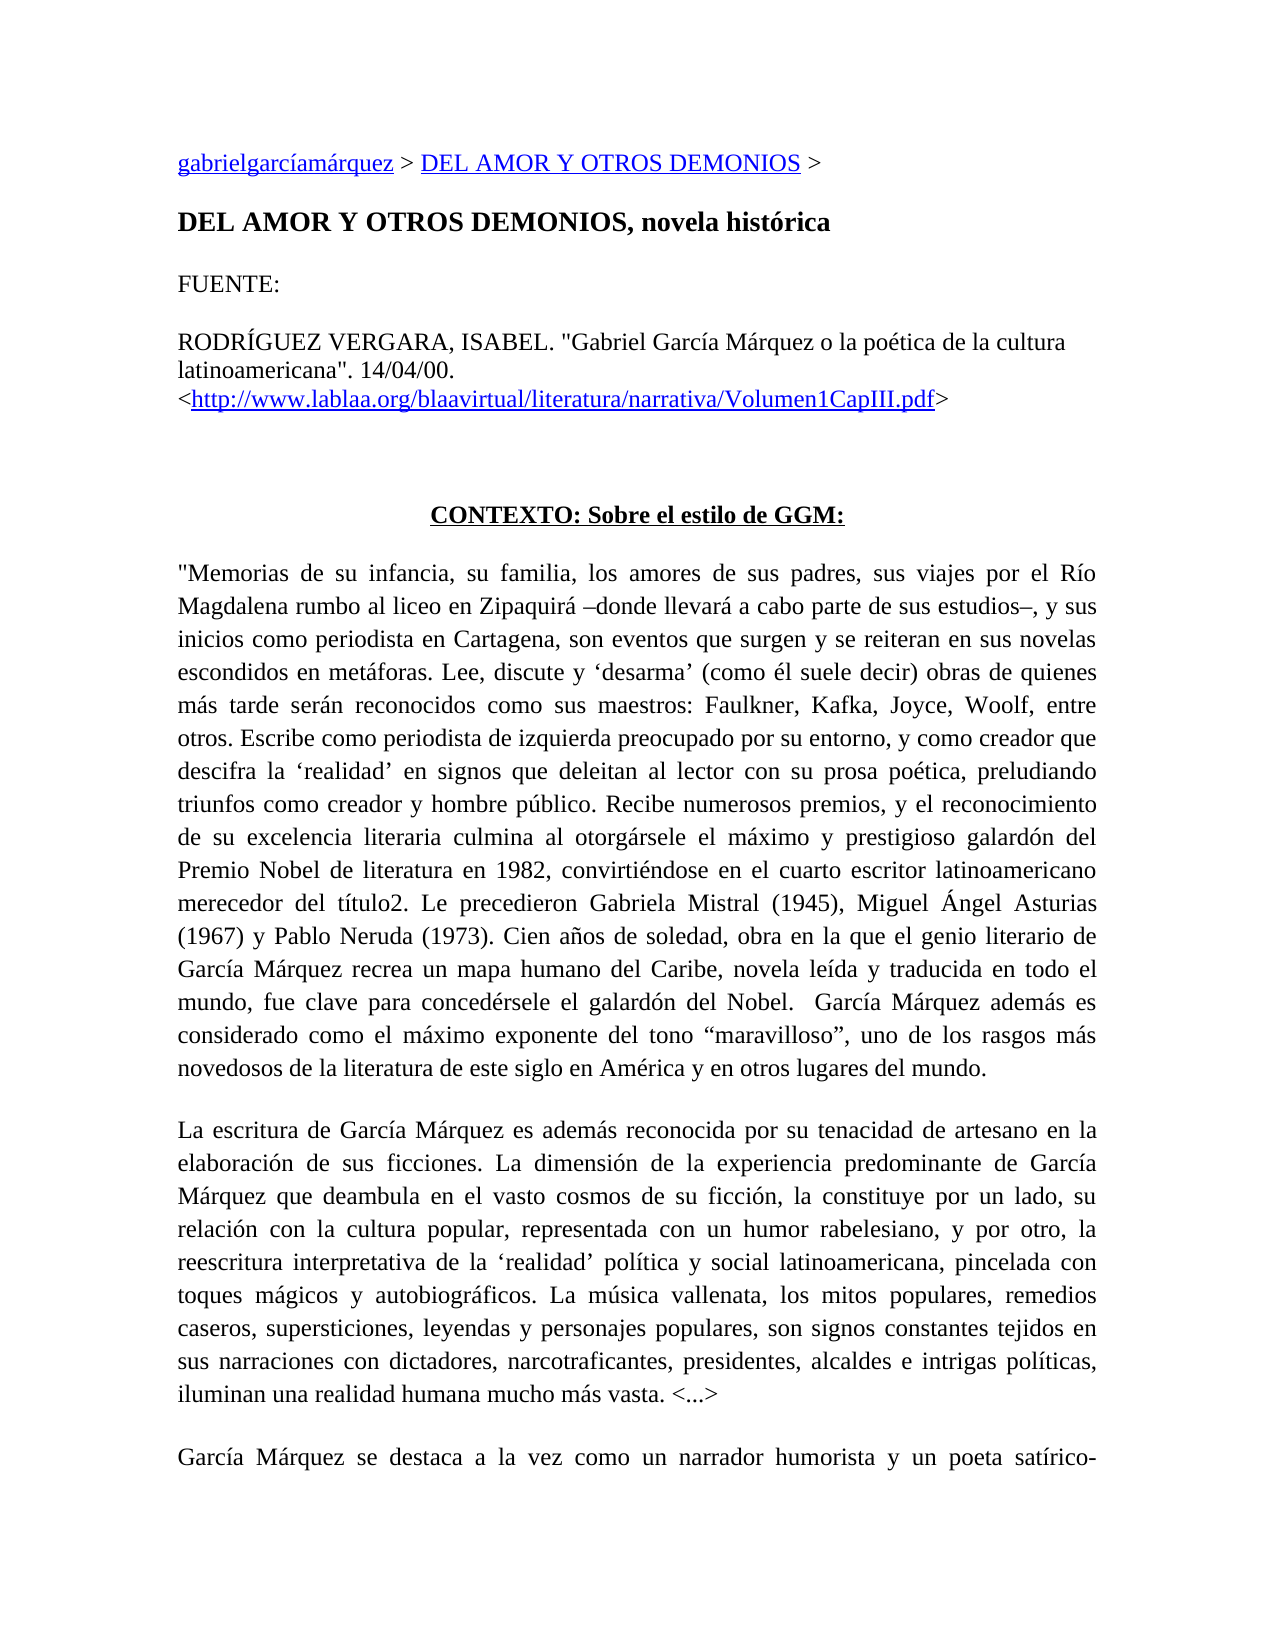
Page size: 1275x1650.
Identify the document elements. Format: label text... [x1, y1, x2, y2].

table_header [176, 267, 1099, 1472]
text gabrielgarcíamárquez‎ > ‎DEL AMOR Y OTROS DEMONIOS‎ > ‎ [177, 148, 1098, 176]
text DEL AMOR Y OTROS DEMONIOS, novela histórica [177, 206, 1098, 238]
